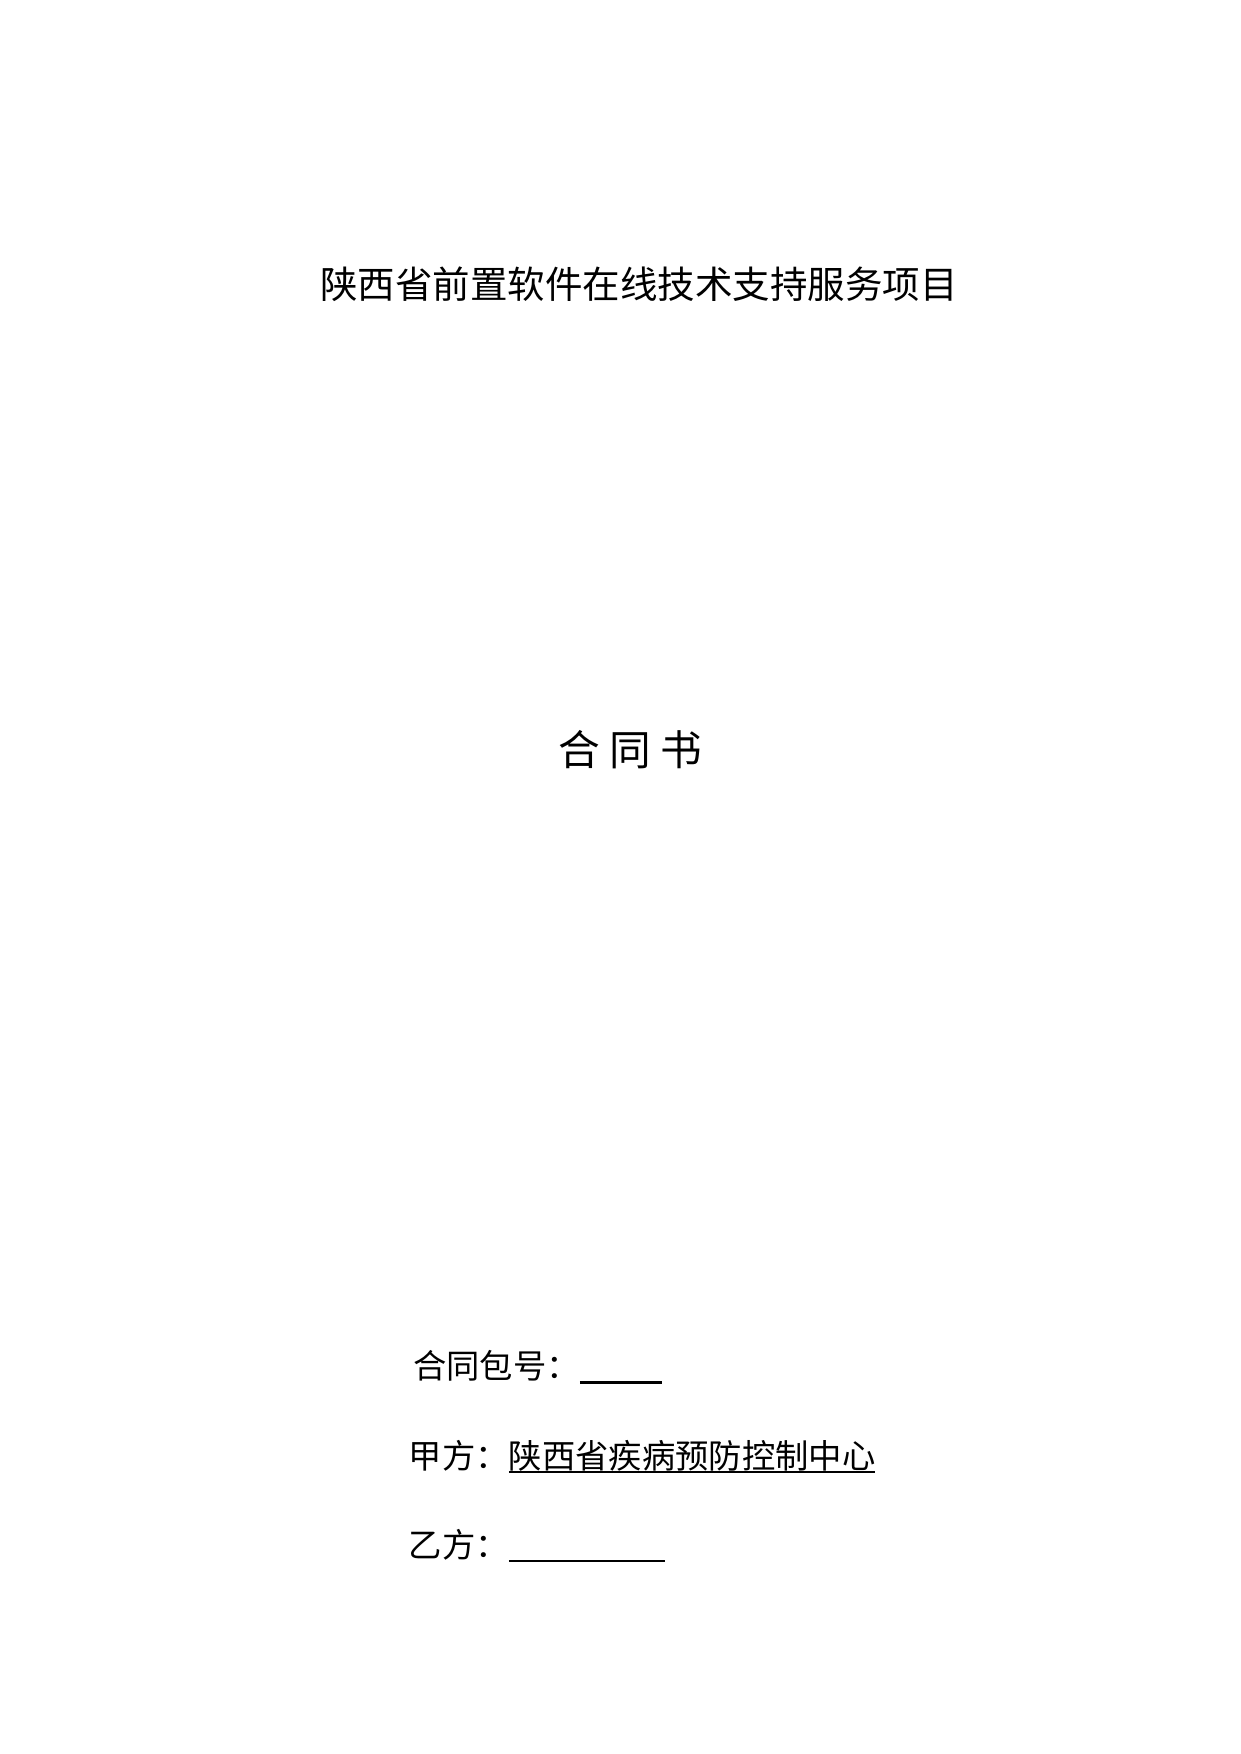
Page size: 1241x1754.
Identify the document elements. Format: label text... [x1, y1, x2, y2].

text 陕西省前置软件在线技术支持服务项目 [187, 250, 1053, 315]
text 合同包号： [246, 1332, 1053, 1397]
text 乙方： [187, 1510, 1053, 1575]
text 合 同 书 [187, 715, 1053, 780]
text 甲方：陕西省疾病预防控制中心 [187, 1421, 1053, 1486]
